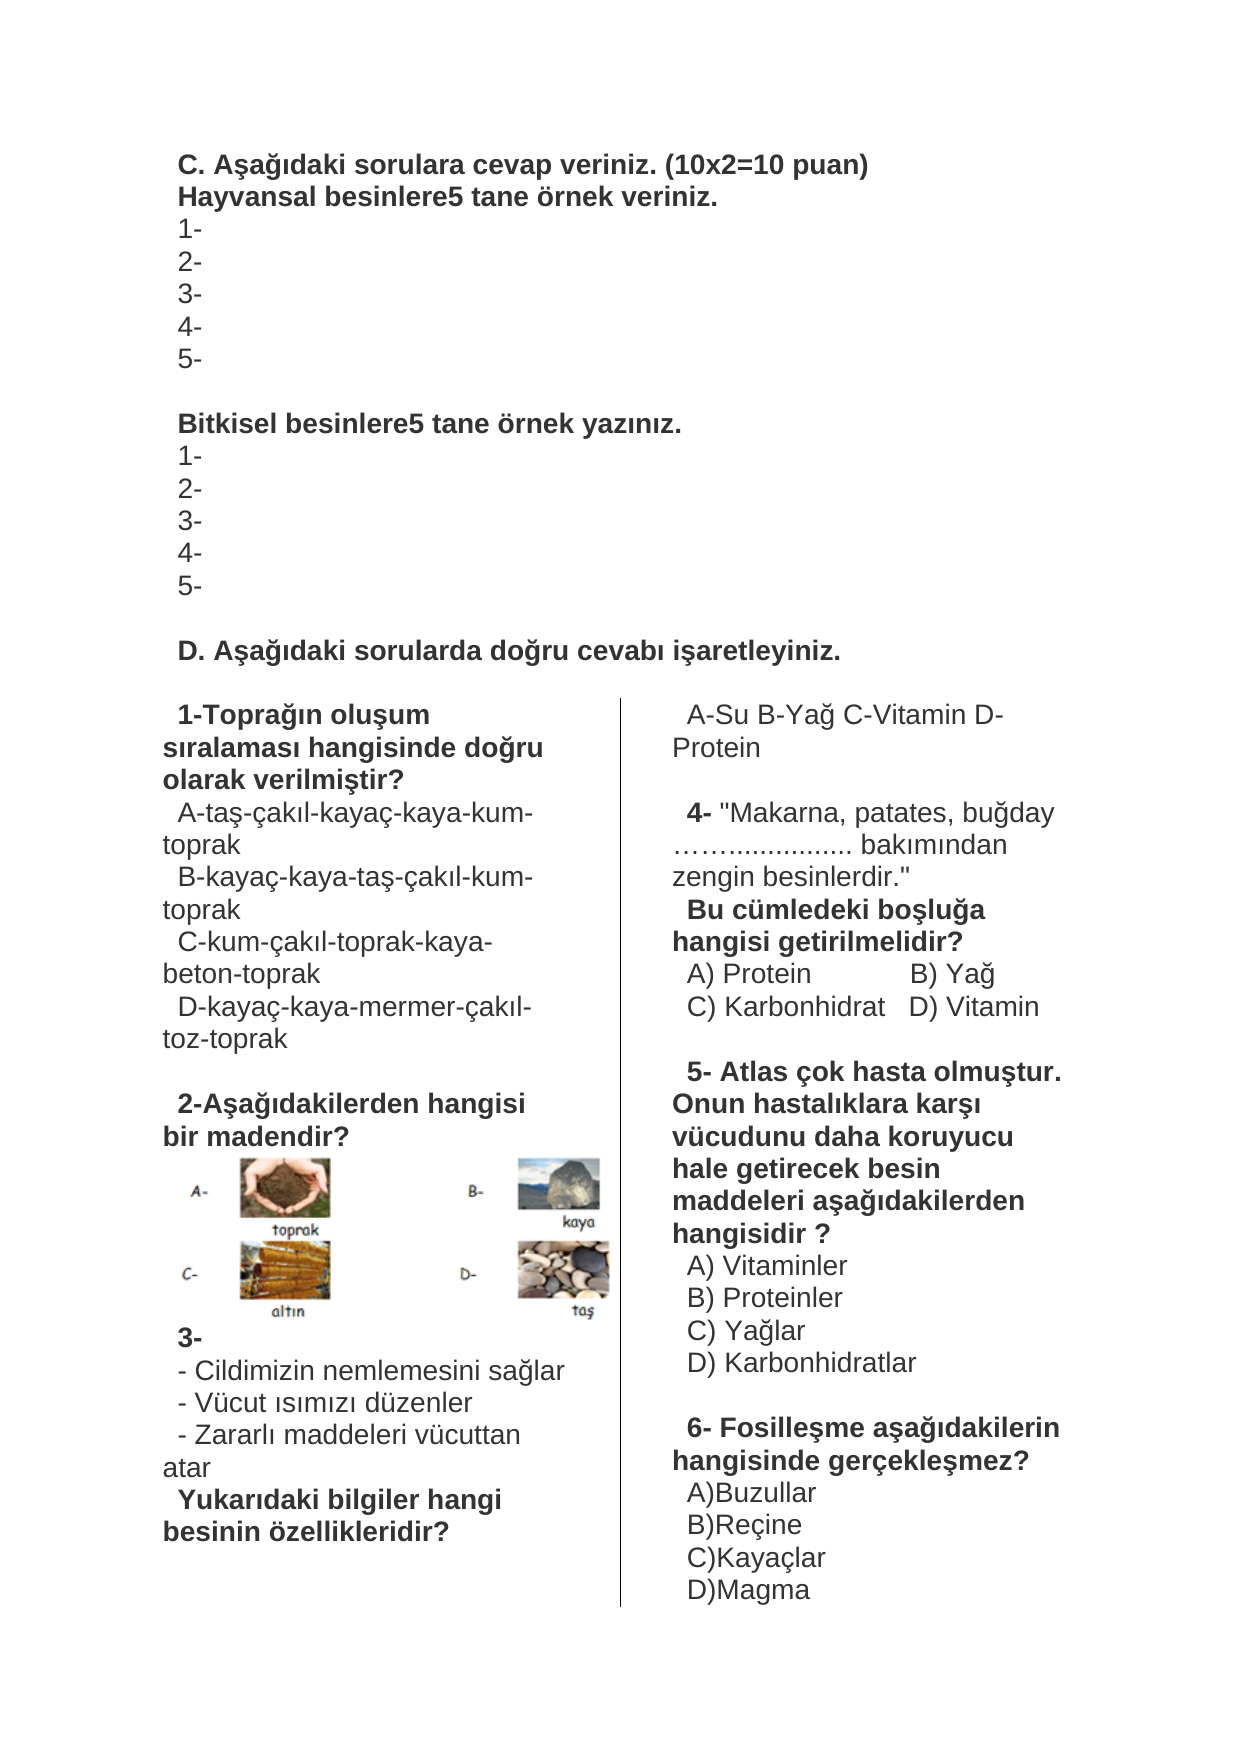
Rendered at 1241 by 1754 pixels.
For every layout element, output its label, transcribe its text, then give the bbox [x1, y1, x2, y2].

text 5- [162, 569, 1078, 601]
text 4- "Makarna, patates, buğday ……................ bakımından zengin besinlerdir." [672, 796, 1078, 893]
text 5- [162, 342, 1078, 374]
text C)Kayaçlar [672, 1541, 1078, 1573]
text Yukarıdaki bilgiler hangi besinin özellikleridir? [162, 1483, 568, 1548]
text B) Proteinler [672, 1281, 1078, 1314]
text 6- Fosilleşme aşağıdakilerin hangisinde gerçekleşmez? [672, 1411, 1078, 1476]
text Bu cümledeki boşluğa hangisi getirilmelidir? [672, 893, 1078, 957]
text 2- [162, 245, 1078, 277]
text - Zararlı maddeleri vücuttan atar [162, 1418, 568, 1483]
text C) Karbonhidrat D) Vitamin [672, 990, 1078, 1022]
text A-taş-çakıl-kayaç-kaya-kum-toprak [162, 796, 568, 860]
text - Vücut ısımızı düzenler [162, 1386, 568, 1418]
text 1- [162, 212, 1078, 245]
text A) Protein B) Yağ [672, 957, 1078, 990]
text B)Reçine [672, 1508, 1078, 1541]
text 4- [162, 536, 1078, 569]
text D)Magma [672, 1573, 1078, 1605]
text C-kum-çakıl-toprak-kaya-beton-toprak [162, 925, 568, 990]
picture [177, 1151, 611, 1321]
text 5- Atlas çok hasta olmuştur. Onun hastalıklara karşı vücudunu daha koruyucu hale getirecek besin maddeleri aşağıdakilerden hangisidir ? [672, 1055, 1078, 1249]
text C. Aşağıdaki sorulara cevap veriniz. (10x2=10 puan) [162, 148, 1078, 180]
text A) Vitaminler [672, 1249, 1078, 1281]
text D. Aşağıdaki sorularda doğru cevabı işaretleyiniz. [162, 633, 1078, 666]
text Hayvansal besinlere5 tane örnek veriniz. [162, 180, 1078, 212]
text C) Yağlar [672, 1314, 1078, 1346]
text D-kayaç-kaya-mermer-çakıl-toz-toprak [162, 990, 568, 1055]
text 2-Aşağıdakilerden hangisi bir madendir? [162, 1087, 568, 1152]
text B-kayaç-kaya-taş-çakıl-kum-toprak [162, 860, 568, 925]
text A)Buzullar [672, 1476, 1078, 1508]
text D) Karbonhidratlar [672, 1346, 1078, 1379]
text 1- [162, 439, 1078, 472]
text Bitkisel besinlere5 tane örnek yazınız. [162, 407, 1078, 439]
text 2- [162, 472, 1078, 504]
text 3- [162, 1321, 568, 1353]
text 3- [162, 504, 1078, 536]
text 3- [162, 277, 1078, 309]
text - Cildimizin nemlemesini sağlar [162, 1353, 568, 1386]
text A-Su B-Yağ C-Vitamin D-Protein [672, 698, 1078, 763]
text 4- [162, 309, 1078, 342]
text 1-Toprağın oluşum sıralaması hangisinde doğru olarak verilmiştir? [162, 698, 568, 796]
